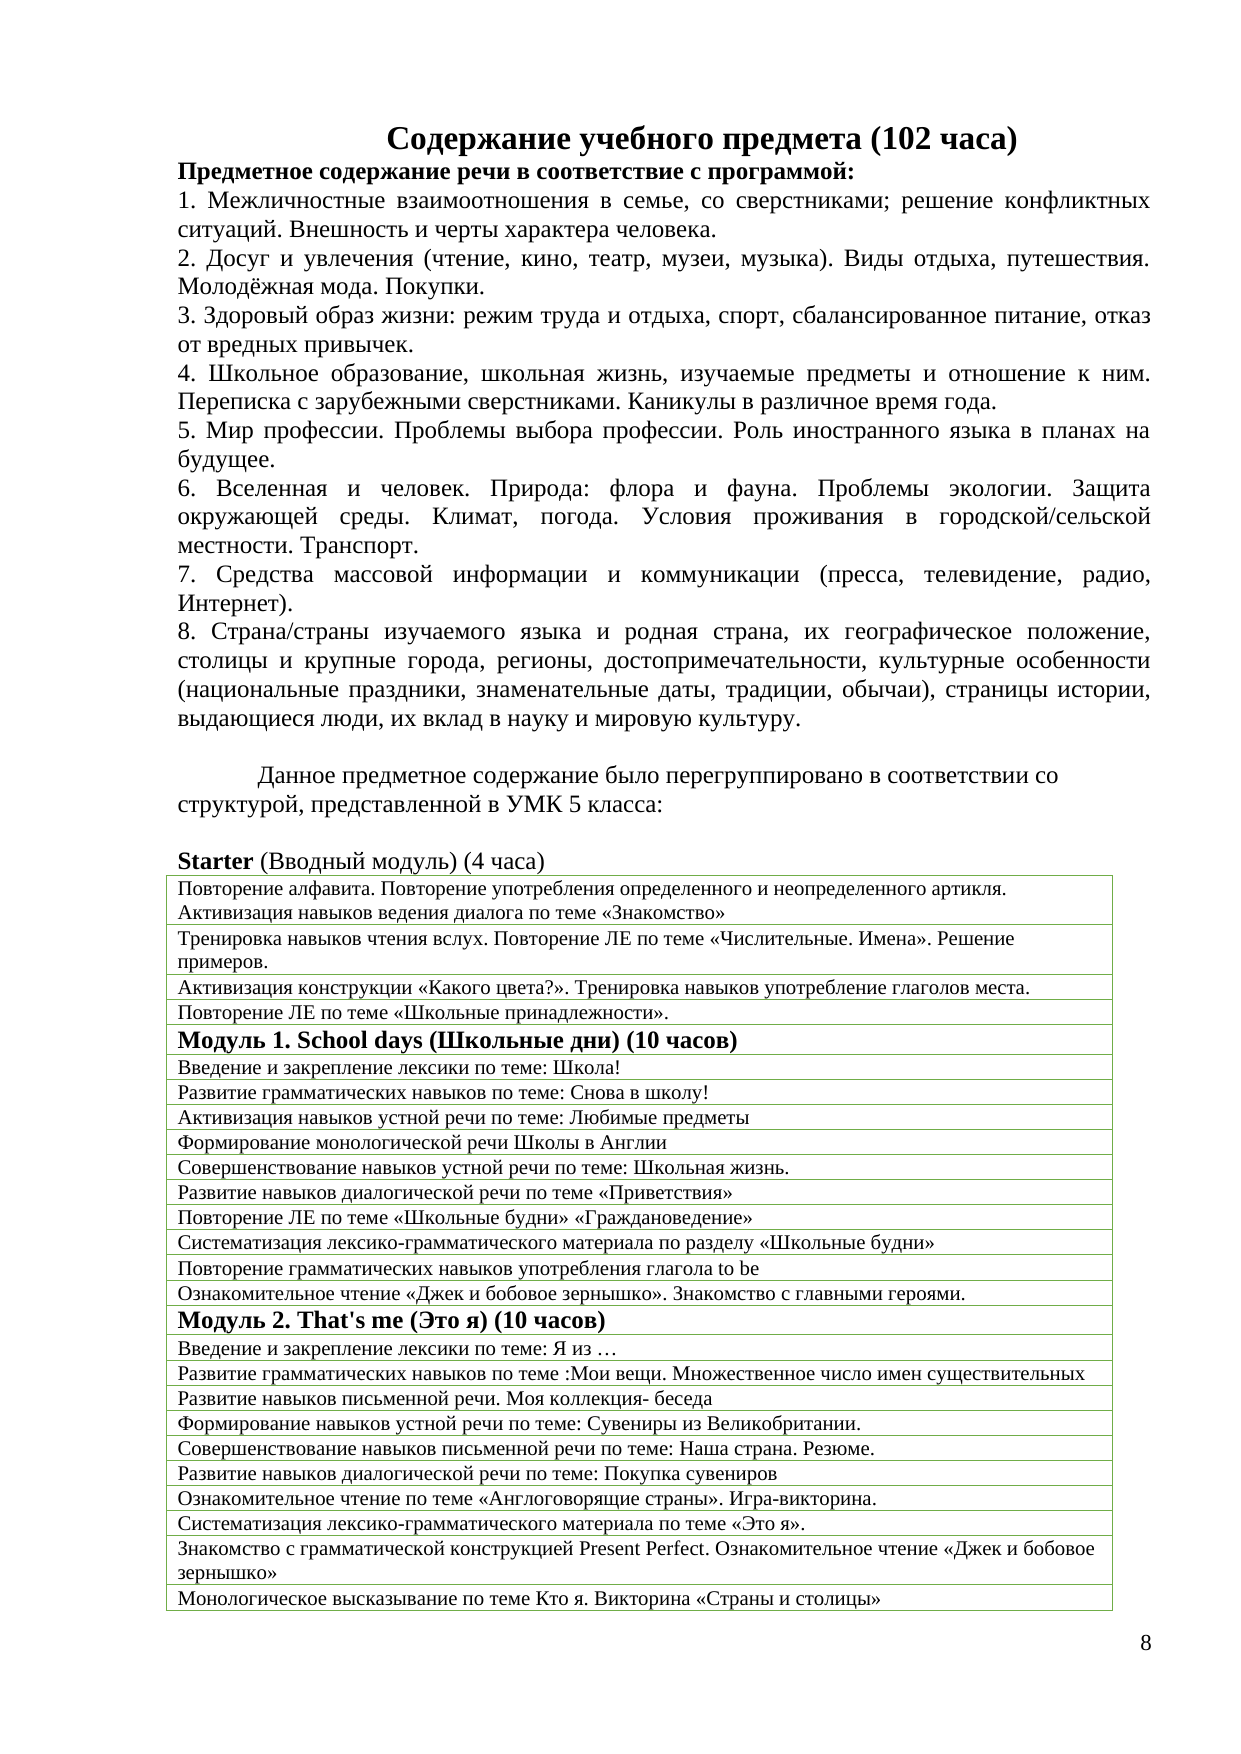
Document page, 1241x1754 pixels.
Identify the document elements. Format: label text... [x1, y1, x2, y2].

text 7. Средства массовой информации и коммуникации (пресса, телевидение, радио, Интернет). [177, 559, 1152, 616]
table_cell Повторение ЛЕ по теме «Школьные будни» «Граждановедение» [167, 1205, 1112, 1229]
text Данное предметное содержание было перегруппировано в соответствии со структурой, представленной в УМК 5 класса: [177, 760, 1152, 818]
table_cell Тренировка навыков чтения вслух. Повторение ЛЕ по теме «Числительные. Имена». Решение примеров. [167, 925, 1112, 973]
text Содержание учебного предмета (102 часа) [252, 118, 1152, 156]
table_cell Систематизация лексико-грамматического материала по разделу «Школьные будни» [167, 1230, 1112, 1254]
text 8. Страна/страны изучаемого языка и родная страна, их географическое положение, столицы и крупные города, регионы, достопримечательности, культурные особенности (национальные праздники, знаменательные даты, традиции, обычаи), страницы истории, выдающиеся люди, их вклад в науку и мировую культуру. [177, 616, 1152, 731]
table_cell Повторение ЛЕ по теме «Школьные принадлежности». [167, 1000, 1112, 1024]
table_cell Модуль 1. School days (Школьные дни) (10 часов) [167, 1025, 1112, 1053]
table_header Повторение алфавита. Повторение употребления определенного и неопределенного артикля. Активизация навыков ведения диалога по теме «Знакомство» [167, 876, 1112, 924]
table_cell Совершенствование навыков письменной речи по теме: Наша страна. Резюме. [167, 1436, 1112, 1460]
table_cell Ознакомительное чтение «Джек и бобовое зернышко». Знакомство с главными героями. [167, 1281, 1112, 1304]
table_cell Развитие грамматических навыков по теме :Мои вещи. Множественное число имен существительных [167, 1361, 1112, 1384]
table_cell Повторение грамматических навыков употребления глагола to be [167, 1255, 1112, 1279]
text 2. Досуг и увлечения (чтение, кино, театр, музеи, музыка). Виды отдыха, путешествия. Молодёжная мода. Покупки. [177, 243, 1152, 300]
table_cell Формирование навыков устной речи по теме: Сувениры из Великобритании. [167, 1411, 1112, 1435]
table_cell Активизация навыков устной речи по теме: Любимые предметы [167, 1105, 1112, 1129]
text 1. Межличностные взаимоотношения в семье, со сверстниками; решение конфликтных ситуаций. Внешность и черты характера человека. [177, 185, 1152, 243]
table_cell Введение и закрепление лексики по теме: Школа! [167, 1055, 1112, 1079]
table_cell Развитие грамматических навыков по теме: Снова в школу! [167, 1080, 1112, 1104]
text 5. Мир профессии. Проблемы выбора профессии. Роль иностранного языка в планах на будущее. [177, 415, 1152, 473]
table_cell Знакомство с грамматической конструкцией Present Perfect. Ознакомительное чтение «Джек и бобовое зернышко» [167, 1536, 1112, 1584]
table_cell Систематизация лексико-грамматического материала по теме «Это я». [167, 1511, 1112, 1535]
table_cell Активизация конструкции «Какого цвета?». Тренировка навыков употребление глаголов места. [167, 975, 1112, 999]
table_cell Развитие навыков диалогической речи по теме: Покупка сувениров [167, 1461, 1112, 1485]
text Предметное содержание речи в соответствие с программой: [177, 156, 1152, 185]
table_cell Совершенствование навыков устной речи по теме: Школьная жизнь. [167, 1155, 1112, 1179]
text 6. Вселенная и человек. Природа: флора и фауна. Проблемы экологии. Защита окружающей среды. Климат, погода. Условия проживания в городской/сельской местности. Транспорт. [177, 473, 1152, 559]
text 4. Школьное образование, школьная жизнь, изучаемые предметы и отношение к ним. Переписка с зарубежными сверстниками. Каникулы в различное время года. [177, 358, 1152, 415]
table_cell Введение и закрепление лексики по теме: Я из … [167, 1335, 1112, 1359]
table_cell Модуль 2. That's me (Это я) (10 часов) [167, 1306, 1112, 1334]
table_cell Формирование монологической речи Школы в Англии [167, 1130, 1112, 1154]
text 3. Здоровый образ жизни: режим труда и отдыха, спорт, сбалансированное питание, отказ от вредных привычек. [177, 300, 1152, 358]
table_cell Развитие навыков письменной речи. Моя коллекция- беседа [167, 1386, 1112, 1410]
table_cell Развитие навыков диалогической речи по теме «Приветствия» [167, 1180, 1112, 1204]
text Starter (Вводный модуль) (4 часа) [177, 846, 1152, 875]
table_cell Ознакомительное чтение по теме «Англоговорящие страны». Игра-викторина. [167, 1486, 1112, 1510]
table_cell Монологическое высказывание по теме Кто я. Викторина «Страны и столицы» [167, 1585, 1112, 1609]
